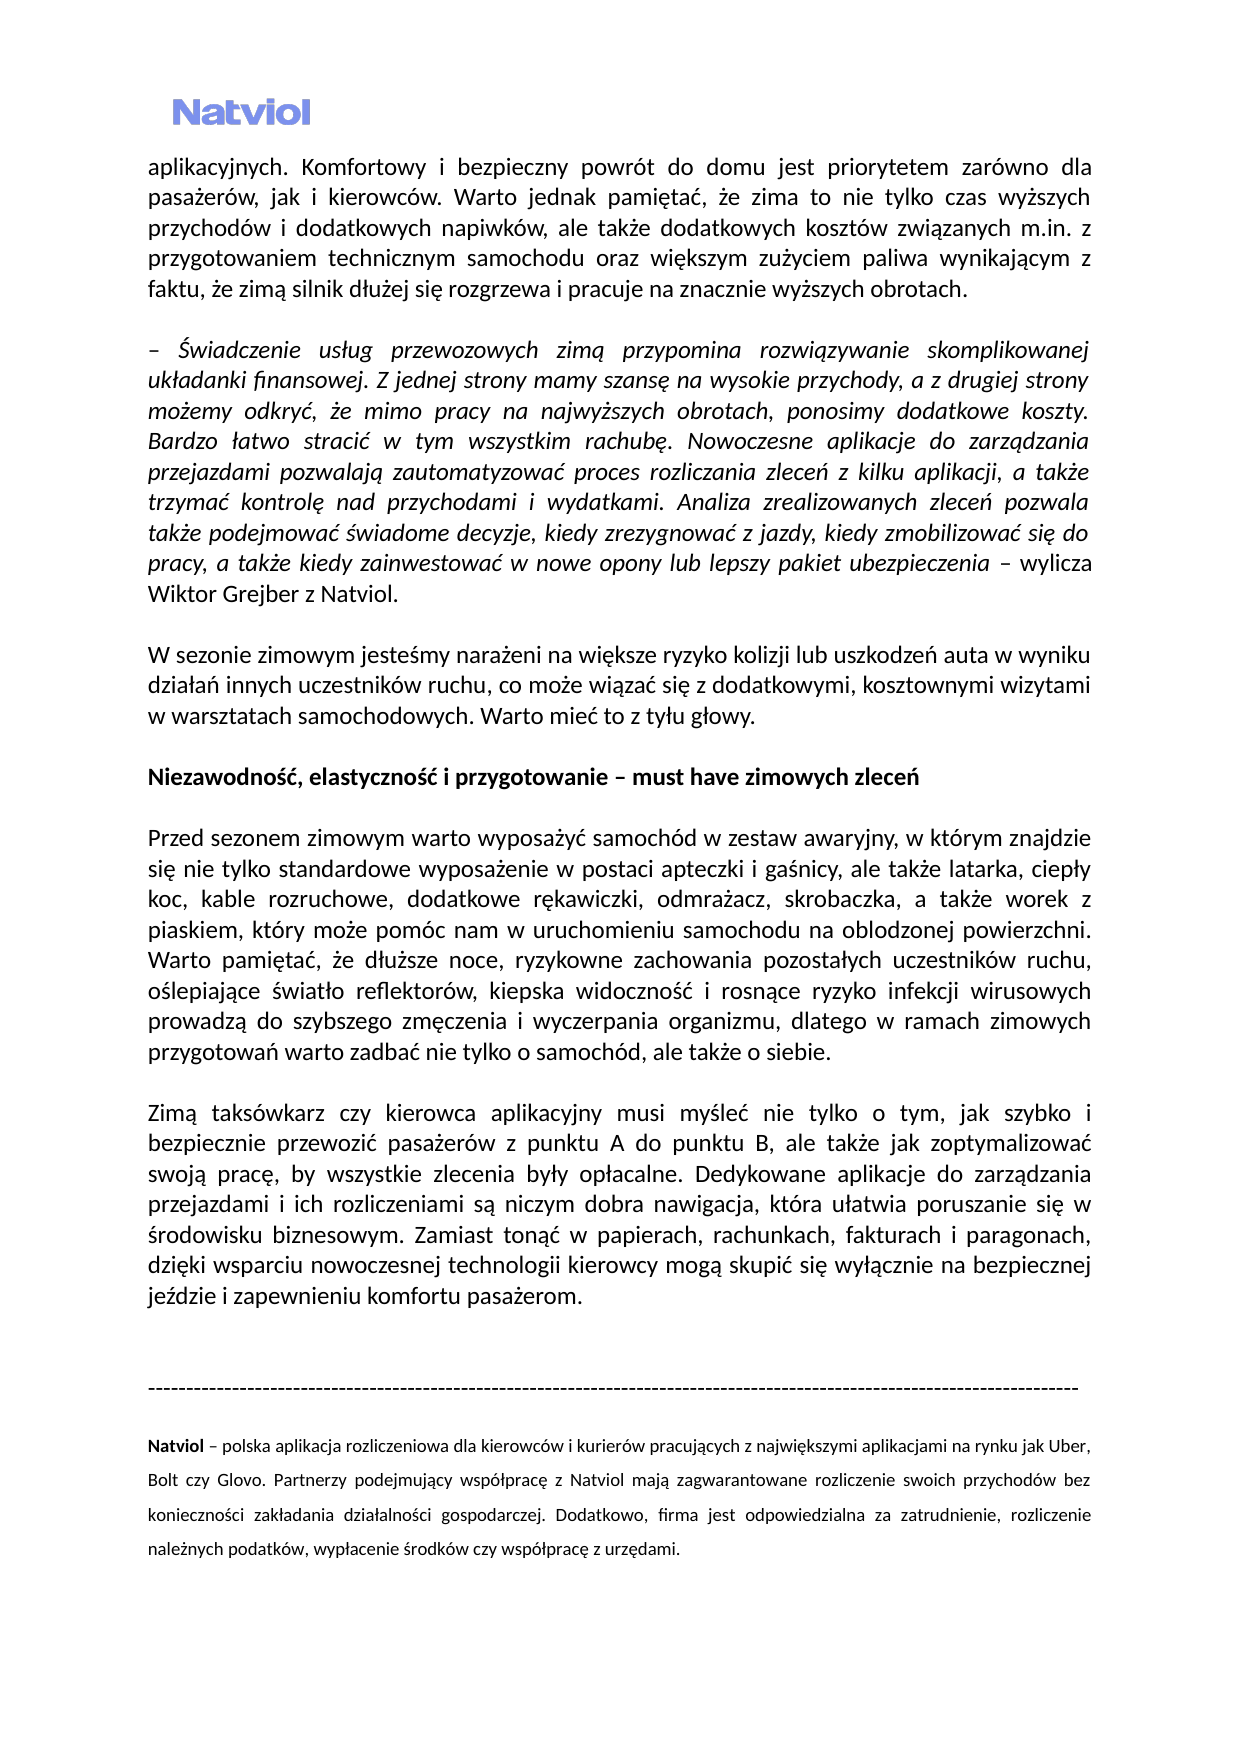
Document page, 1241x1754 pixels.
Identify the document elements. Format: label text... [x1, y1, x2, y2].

text -------------------------------------------------------------------------------------------------------------------------- [148, 1372, 1093, 1402]
text Niezawodność, elastyczność i przygotowanie – must have zimowych zleceń [148, 761, 1093, 792]
text Natviol – polska aplikacja rozliczeniowa dla kierowców i kurierów pracujących z największymi aplikacjami na rynku jak Uber, Bolt czy Glovo. Partnerzy podejmujący współpracę z Natviol mają zagwarantowane rozliczenie swoich przychodów bez konieczności zakładania działalności gospodarczej. Dodatkowo, firma jest odpowiedzialna za zatrudnienie, rozliczenie należnych podatków, wypłacenie środków czy współpracę z urzędami. [148, 1434, 1093, 1560]
text – Świadczenie usług przewozowych zimą przypomina rozwiązywanie skomplikowanej układanki finansowej. Z jednej strony mamy szansę na wysokie przychody, a z drugiej strony możemy odkryć, że mimo pracy na najwyższych obrotach, ponosimy dodatkowe koszty. Bardzo łatwo stracić w tym wszystkim rachubę. Nowoczesne aplikacje do zarządzania przejazdami pozwalają zautomatyzować proces rozliczania zleceń z kilku aplikacji, a także trzymać kontrolę nad przychodami i wydatkami. Analiza zrealizowanych zleceń pozwala także podejmować świadome decyzje, kiedy zrezygnować z jazdy, kiedy zmobilizować się do pracy, a także kiedy zainwestować w nowe opony lub lepszy pakiet ubezpieczenia – wylicza Wiktor Grejber z Natviol. [148, 334, 1093, 609]
picture [147, 73, 336, 151]
text Przed sezonem zimowym warto wyposażyć samochód w zestaw awaryjny, w którym znajdzie się nie tylko standardowe wyposażenie w postaci apteczki i gaśnicy, ale także latarka, ciepły koc, kable rozruchowe, dodatkowe rękawiczki, odmrażacz, skrobaczka, a także worek z piaskiem, który może pomóc nam w uruchomieniu samochodu na oblodzonej powierzchni. Warto pamiętać, że dłuższe noce, ryzykowne zachowania pozostałych uczestników ruchu, oślepiające światło reflektorów, kiepska widoczność i rosnące ryzyko infekcji wirusowych prowadzą do szybszego zmęczenia i wyczerpania organizmu, dlatego w ramach zimowych przygotowań warto zadbać nie tylko o samochód, ale także o siebie. [148, 822, 1093, 1066]
text W sezonie zimowym jesteśmy narażeni na większe ryzyko kolizji lub uszkodzeń auta w wyniku działań innych uczestników ruchu, co może wiązać się z dodatkowymi, kosztownymi wizytami w warsztatach samochodowych. Warto mieć to z tyłu głowy. [148, 639, 1093, 731]
text Zimą taksówkarz czy kierowca aplikacyjny musi myśleć nie tylko o tym, jak szybko i bezpiecznie przewozić pasażerów z punktu A do punktu B, ale także jak zoptymalizować swoją pracę, by wszystkie zlecenia były opłacalne. Dedykowane aplikacje do zarządzania przejazdami i ich rozliczeniami są niczym dobra nawigacja, która ułatwia poruszanie się w środowisku biznesowym. Zamiast tonąć w papierach, rachunkach, fakturach i paragonach, dzięki wsparciu nowoczesnej technologii kierowcy mogą skupić się wyłącznie na bezpiecznej jeździe i zapewnieniu komfortu pasażerom. [148, 1097, 1093, 1311]
